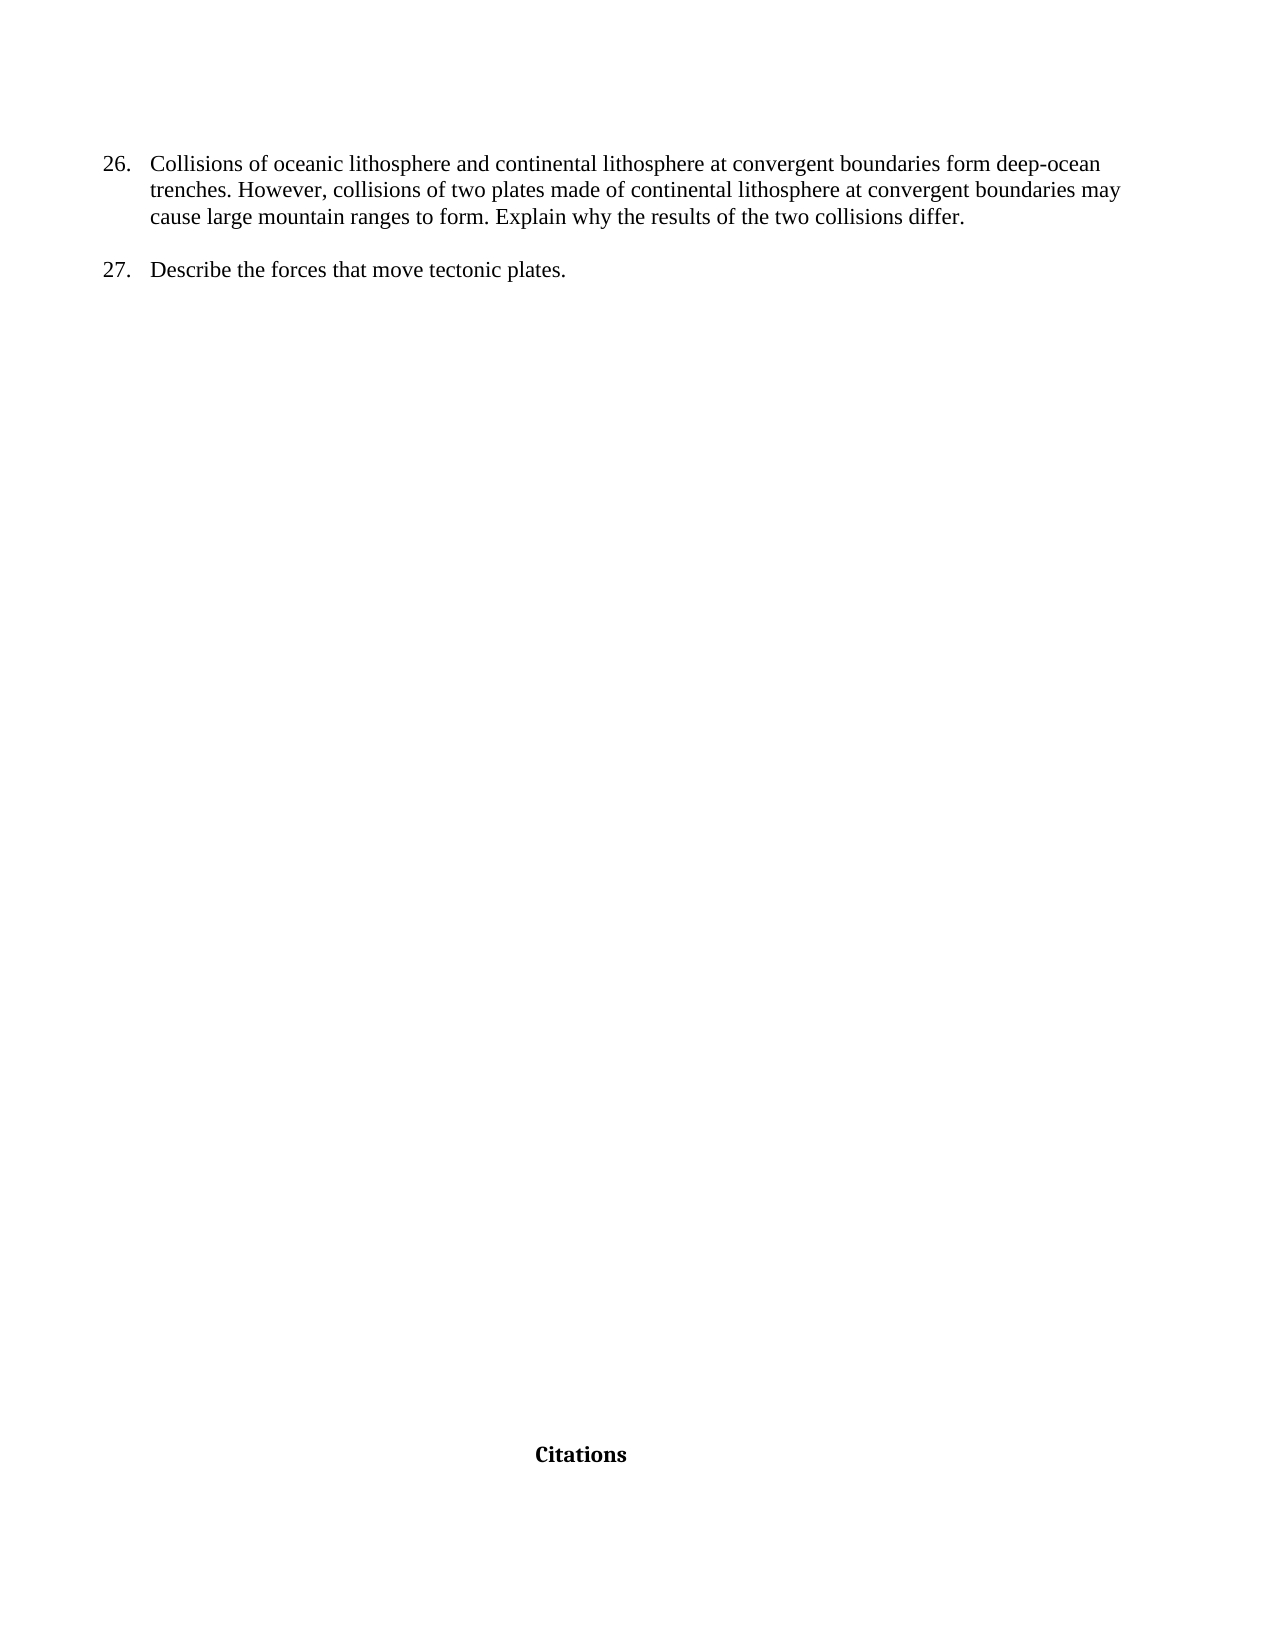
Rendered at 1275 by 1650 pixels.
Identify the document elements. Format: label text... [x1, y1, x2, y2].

text 26. Collisions of oceanic lithosphere and continental lithosphere at convergent boundaries form deep-ocean trenches. However, collisions of two plates made of continental lithosphere at convergent boundaries may cause large mountain ranges to form. Explain why the results of the two collisions differ. [37, 150, 1125, 229]
text Citations [37, 1442, 1125, 1468]
text 27. Describe the forces that move tectonic plates. [37, 256, 1125, 282]
